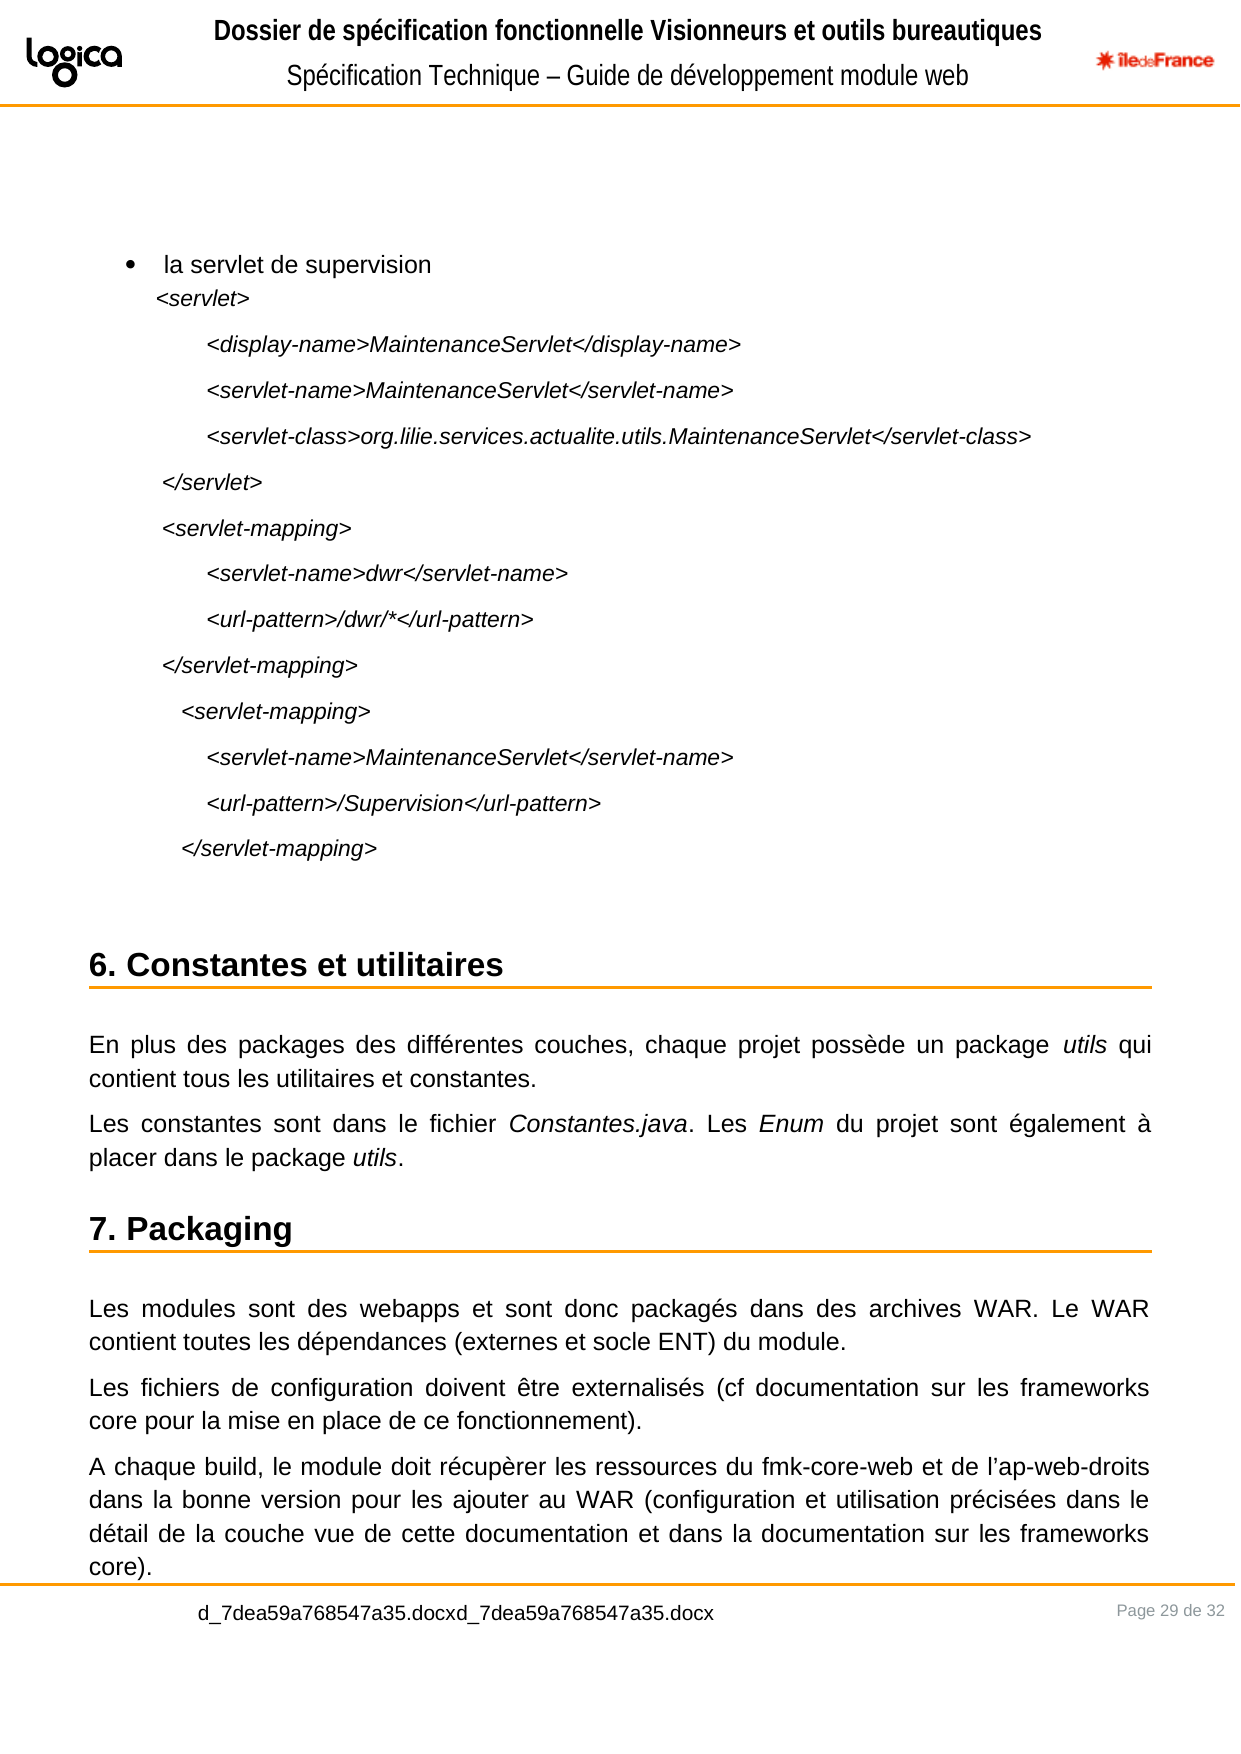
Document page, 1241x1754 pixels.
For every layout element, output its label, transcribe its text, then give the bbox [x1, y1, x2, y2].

subtitle Packaging [89, 1210, 1152, 1250]
text Les constantes sont dans le fichier Constantes.java. Les Enum du projet sont également à placer dans le package utils. [89, 1106, 1152, 1173]
text </servlet-mapping> [155, 830, 1152, 863]
text Les fichiers de configuration doivent être externalisés (cf documentation sur les frameworks core pour la mise en place de ce fonctionnement). [89, 1370, 1152, 1436]
text </servlet-mapping> [155, 647, 1152, 680]
picture [1087, 40, 1224, 80]
text <servlet-class>org.lilie.services.actualite.utils.MaintenanceServlet</servlet-class> [155, 418, 1152, 451]
subtitle Constantes et utilitaires [89, 947, 1152, 986]
text <servlet-mapping> [155, 693, 1152, 726]
text <servlet-name>MaintenanceServlet</servlet-name> [155, 372, 1152, 405]
text <servlet-mapping> [155, 509, 1152, 543]
text <servlet> [155, 280, 1152, 313]
text En plus des packages des différentes couches, chaque projet possède un package utils qui contient tous les utilitaires et constantes. [89, 1027, 1152, 1094]
text </servlet> [89, 463, 1152, 497]
list la servlet de supervision [126, 247, 1152, 280]
text <display-name>MaintenanceServlet</display-name> [155, 326, 1152, 359]
text Les modules sont des webapps et sont donc packagés dans des archives WAR. Le WAR contient toutes les dépendances (externes et socle ENT) du module. [89, 1291, 1152, 1357]
text <url-pattern>/Supervision</url-pattern> [155, 784, 1152, 818]
text <url-pattern>/dwr/*</url-pattern> [155, 601, 1152, 634]
text <servlet-name>MaintenanceServlet</servlet-name> [155, 738, 1152, 772]
text A chaque build, le module doit récupèrer les ressources du fmk-core-web et de l’ap-web-droits dans la bonne version pour les ajouter au WAR (configuration et utilisation précisées dans le détail de la couche vue de cette documentation et dans la documentation sur les frameworks core). [89, 1449, 1152, 1582]
text <servlet-name>dwr</servlet-name> [155, 555, 1152, 588]
